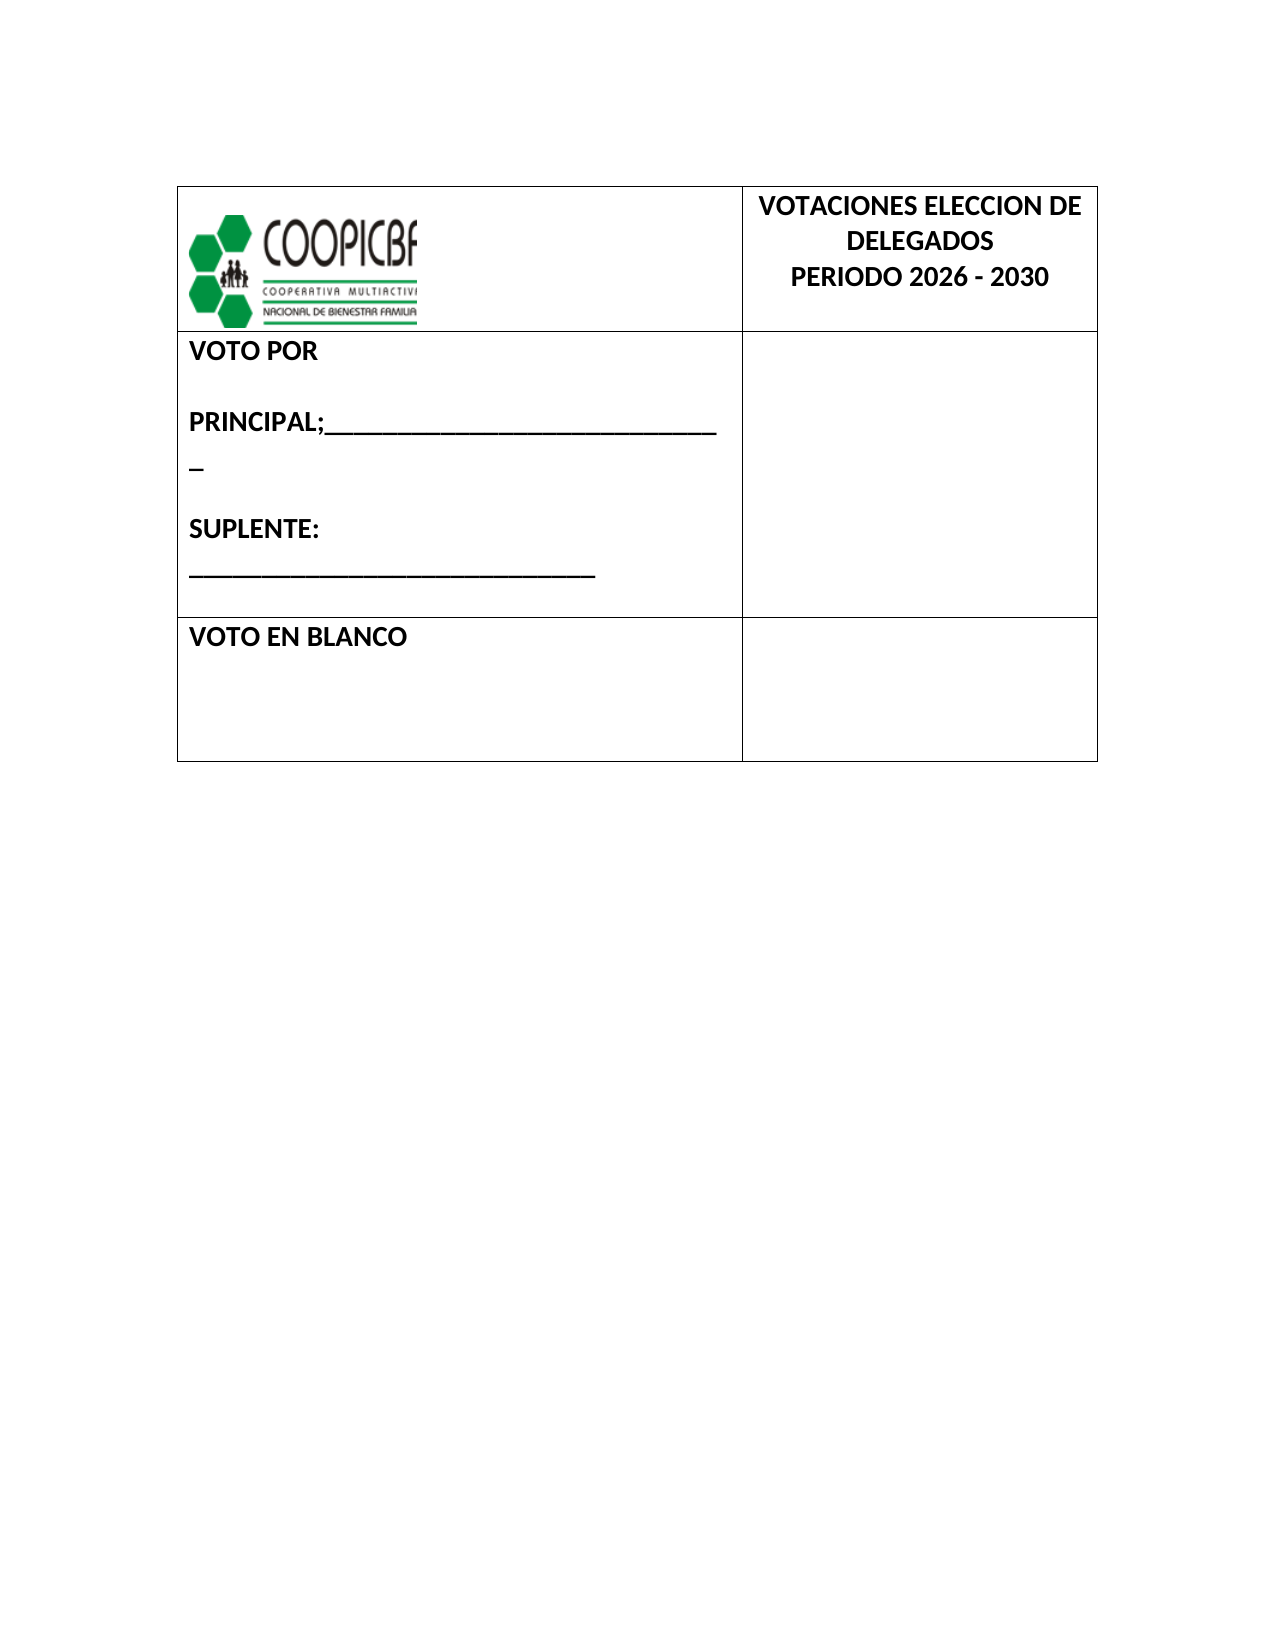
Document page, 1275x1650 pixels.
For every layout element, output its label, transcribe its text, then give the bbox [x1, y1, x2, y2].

table_cell [743, 618, 1097, 761]
table_cell [743, 332, 1097, 617]
table_header [178, 187, 742, 331]
table_header VOTACIONES ELECCION DE DELEGADOS PERIODO 2026 - 2030 [743, 187, 1097, 331]
table_cell VOTO POR PRINCIPAL;____________________________ SUPLENTE: ____________________________ [178, 332, 742, 617]
table_cell VOTO EN BLANCO [178, 618, 742, 761]
picture [188, 215, 417, 328]
